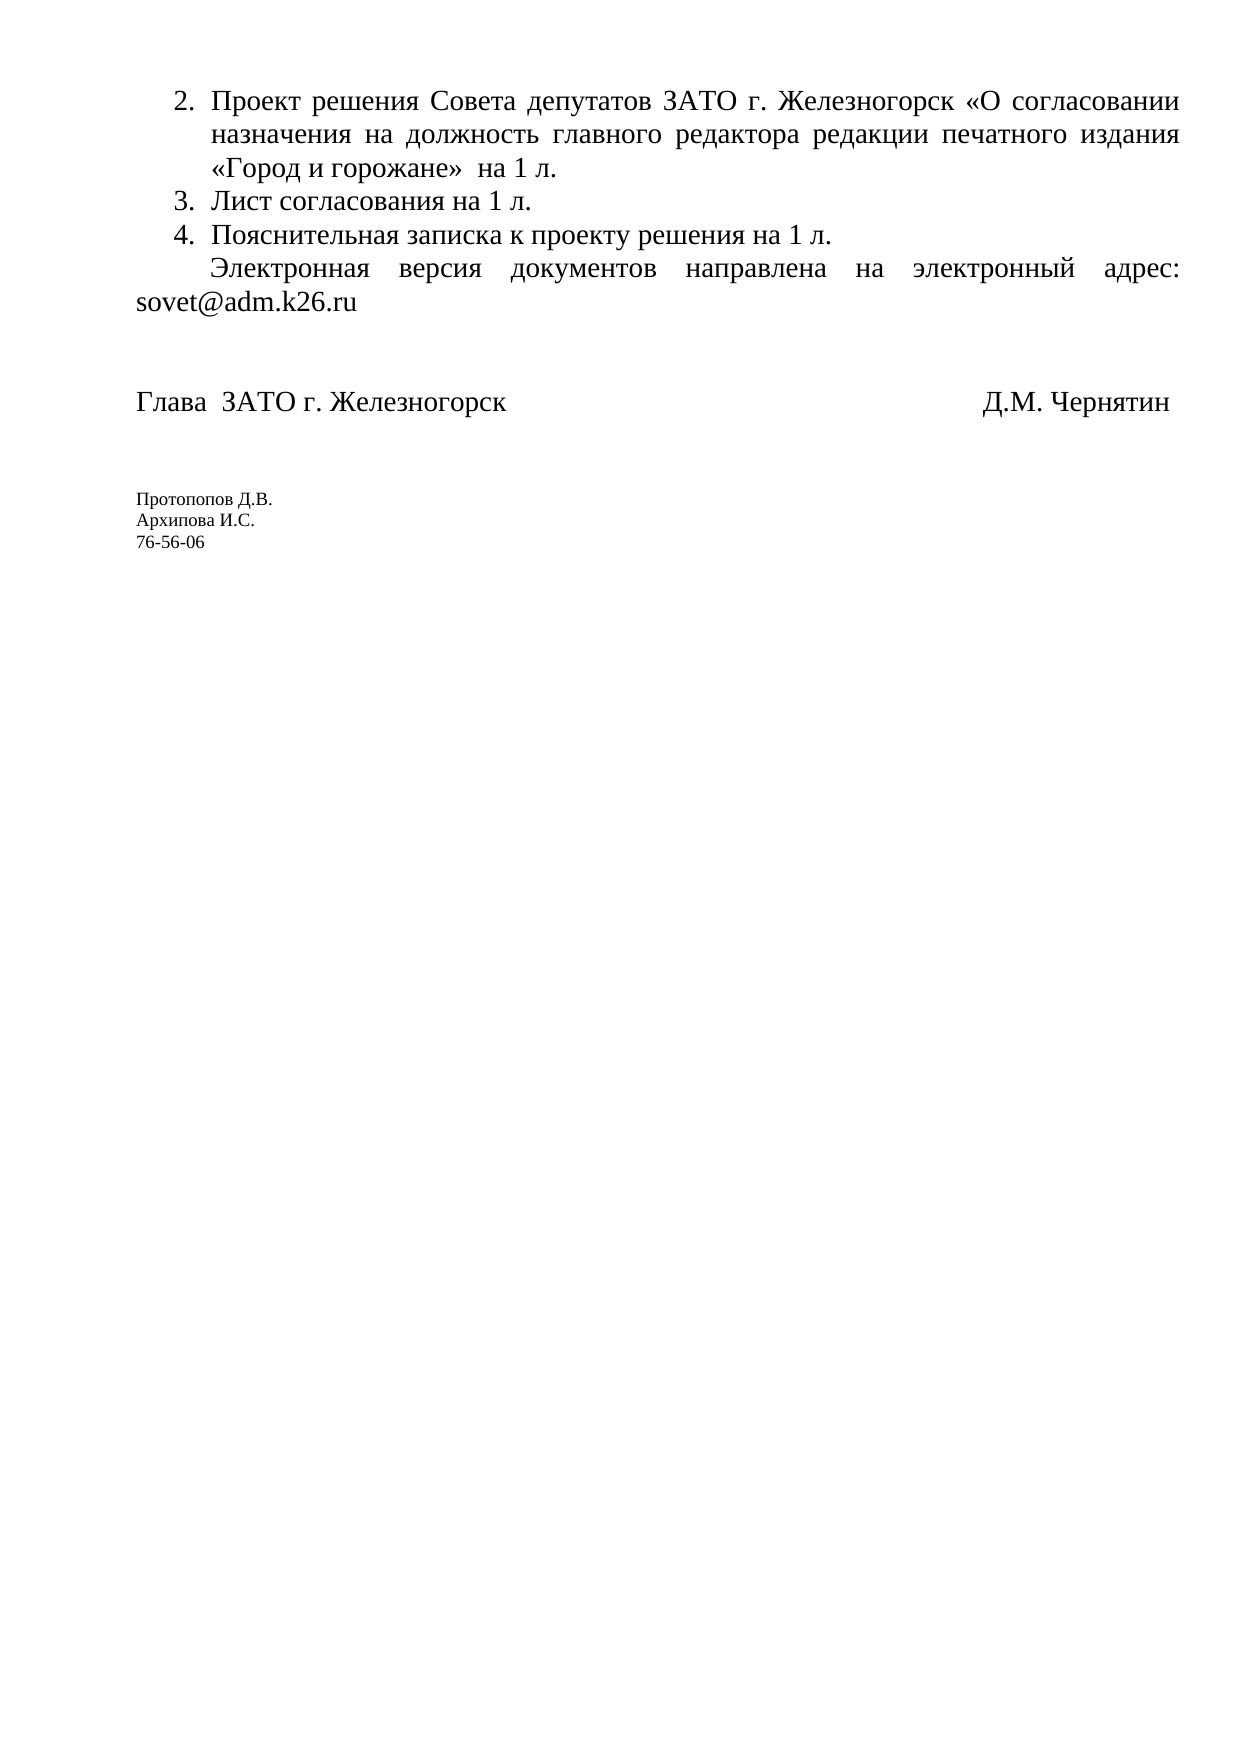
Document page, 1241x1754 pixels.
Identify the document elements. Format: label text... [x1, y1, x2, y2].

list Лист согласования на 1 л. [173, 183, 1181, 217]
text Глава ЗАТО г. Железногорск Д.М. Чернятин [136, 384, 1181, 418]
text Электронная версия документов направлена на электронный адрес: sovet@adm.k26.ru [136, 250, 1181, 317]
list Проект решения Совета депутатов ЗАТО г. Железногорск «О согласовании назначения на должность главного редактора редакции печатного издания «Город и горожане» на 1 л. [173, 83, 1181, 183]
text Архипова И.С. [136, 509, 1181, 531]
text 76-56-06 [136, 531, 1181, 552]
text Протопопов Д.В. [136, 488, 1181, 509]
list Пояснительная записка к проекту решения на . [173, 217, 1181, 250]
